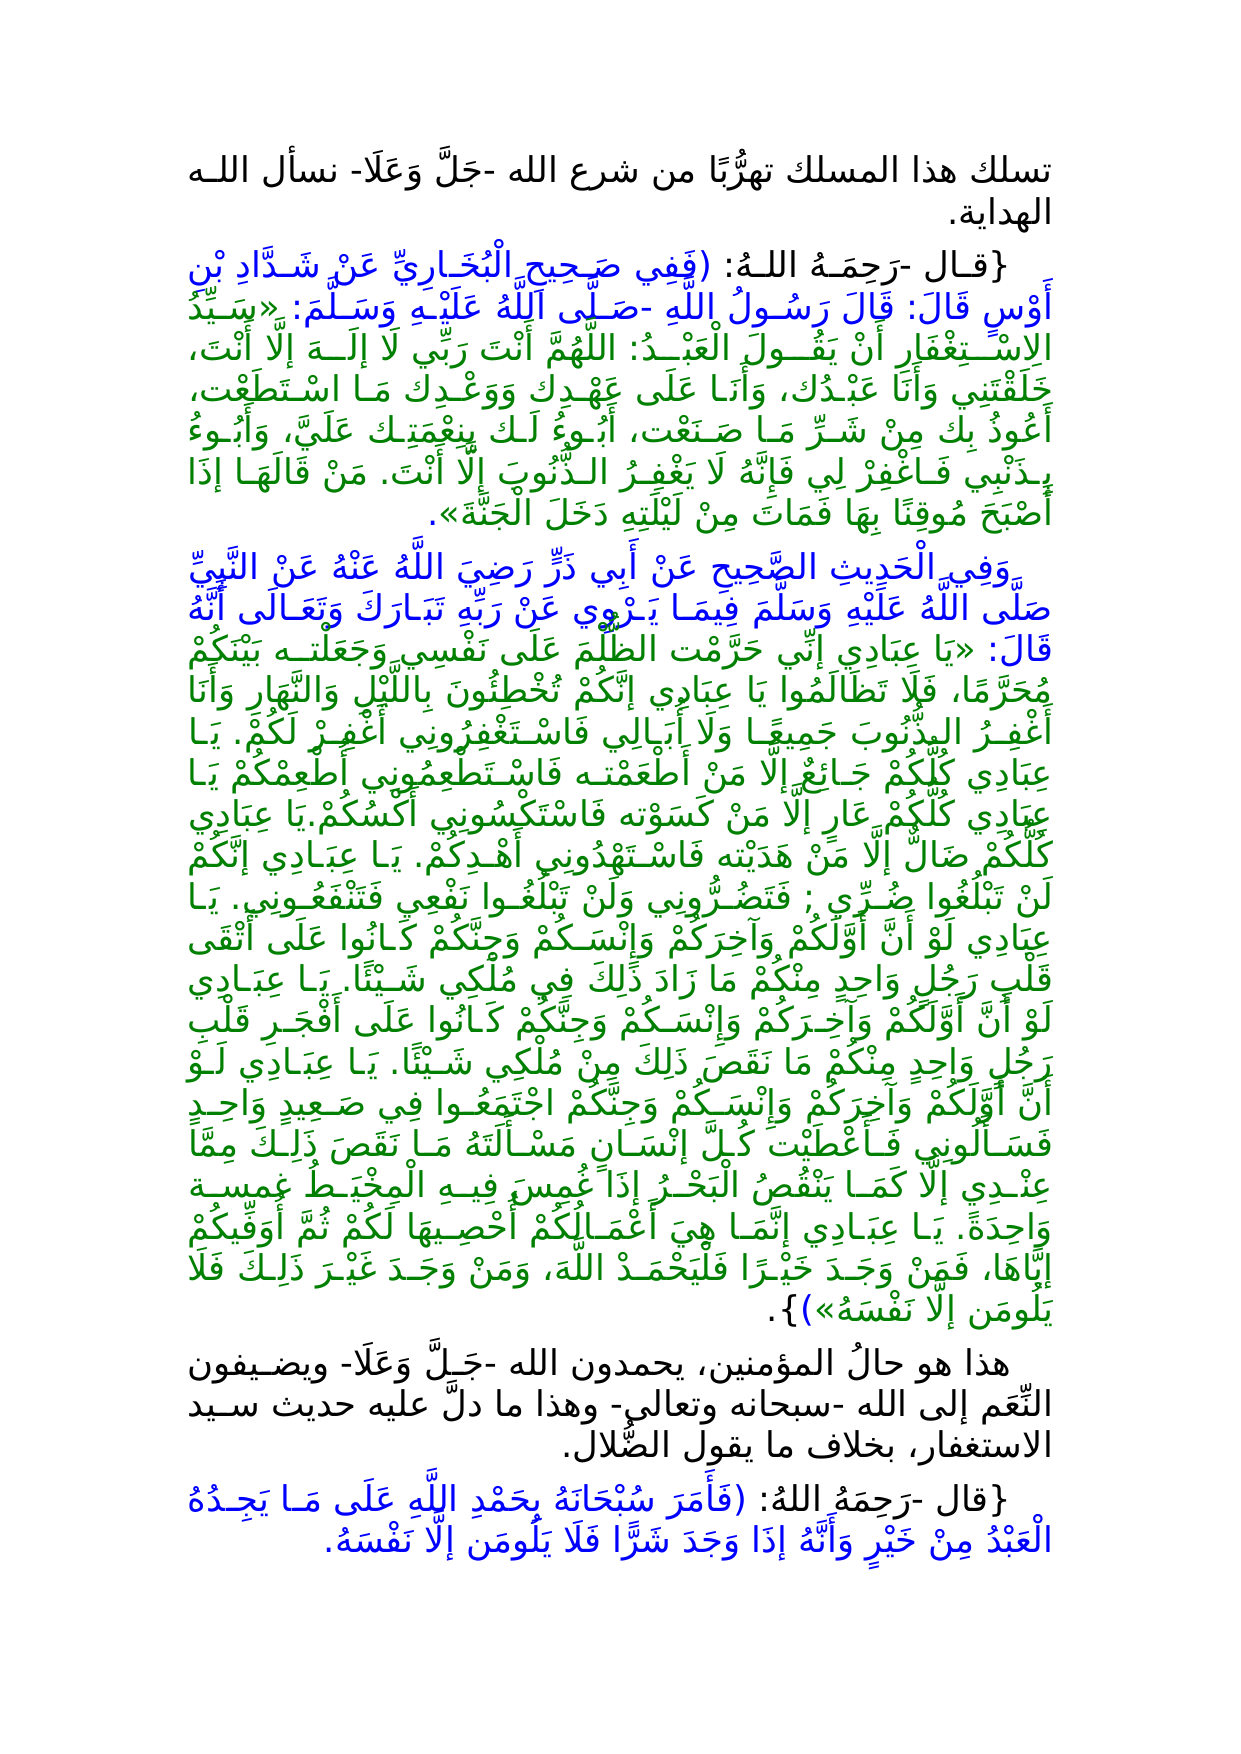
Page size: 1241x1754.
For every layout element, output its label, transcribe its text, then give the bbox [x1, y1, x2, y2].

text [187, 150, 1053, 232]
text {قال -رَحِمَهُ اللهُ: (فَفِي صَحِيحِ الْبُخَارِيِّ عَنْ شَدَّادِ بْنِ أَوْسٍ قَالَ: قَالَ رَسُولُ اللَّهِ -صَلَّى اللَّهُ عَلَيْهِ وَسَلَّمَ: «سَيِّدُ الِاسْتِغْفَارِ أَنْ يَقُولَ الْعَبْدُ: اللَّهُمَّ أَنْتَ رَبِّي لَا إلَهَ إلَّا أَنْتَ، خَلَقْتَنِي وَأَنَا عَبْدُك، وَأَنَا عَلَى عَهْدِك وَوَعْدِك مَا اسْتَطَعْت، أَعُوذُ بِك مِنْ شَرِّ مَا صَنَعْت، أَبُوءُ لَك بِنِعْمَتِك عَلَيَّ، وَأَبُوءُ بِذَنْبِي فَاغْفِرْ لِي فَإِنَّهُ لَا يَغْفِرُ الذُّنُوبَ إلَّا أَنْتَ. مَنْ قَالَهَا إذَا أَصْبَحَ مُوقِنًا بِهَا فَمَاتَ مِنْ لَيْلَتِهِ دَخَلَ الْجَنَّةَ». [187, 245, 1053, 534]
text هذا هو حالُ المؤمنين، يحمدون الله -جَلَّ وَعَلَا- ويضيفون النِّعَم إلى الله -سبحانه وتعالى- وهذا ما دلَّ عليه حديث سيد الاستغفار، بخلاف ما يقول الضُّلال. [187, 1342, 1053, 1466]
text وَفِي الْحَدِيثِ الصَّحِيحِ عَنْ أَبِي ذَرٍّ رَضِيَ اللَّهُ عَنْهُ عَنْ النَّبِيِّ صَلَّى اللَّهُ عَلَيْهِ وَسَلَّمَ فِيمَا يَرْوِي عَنْ رَبِّهِ تَبَارَكَ وَتَعَالَى أَنَّهُ قَالَ: «يَا عِبَادِي إنِّي حَرَّمْت الظُّلْمَ عَلَى نَفْسِي وَجَعَلْته بَيْنَكُمْ مُحَرَّمًا، فَلَا تَظَالَمُوا يَا عِبَادِي إنَّكُمْ تُخْطِئُونَ بِاللَّيْلِ وَالنَّهَارِ وَأَنَا أَغْفِرُ الذُّنُوبَ جَمِيعًا وَلَا أُبَالِي فَاسْتَغْفِرُونِي أَغْفِرْ لَكُمْ. يَا عِبَادِي كُلُّكُمْ جَائِعٌ إلَّا مَنْ أَطْعَمْته فَاسْتَطْعِمُونِي أُطْعِمْكُمْ يَا عِبَادِي كُلُّكُمْ عَارٍ إلَّا مَنْ كَسَوْته فَاسْتَكْسُونِي أَكْسُكُمْ.يَا عِبَادِي كُلُّكُمْ ضَالٌّ إلَّا مَنْ هَدَيْته فَاسْتَهْدُونِي أَهْدِكُمْ. يَا عِبَادِي إنَّكُمْ لَنْ تَبْلُغُوا ضُرِّي ; فَتَضُرُّونِي وَلَنْ تَبْلُغُوا نَفْعِي فَتَنْفَعُونِي. يَا عِبَادِي لَوْ أَنَّ أَوَّلَكُمْ وَآخِرَكُمْ وَإِنْسَكُمْ وَجِنَّكُمْ كَانُوا عَلَى أَتْقَى قَلْبِ رَجُلٍ وَاحِدٍ مِنْكُمْ مَا زَادَ ذَلِكَ فِي مُلْكِي شَيْئًا. يَا عِبَادِي لَوْ أَنَّ أَوَّلَكُمْ وَآخِرَكُمْ وَإِنْسَكُمْ وَجِنَّكُمْ كَانُوا عَلَى أَفْجَرِ قَلْبِ رَجُلٍ وَاحِدٍ مِنْكُمْ مَا نَقَصَ ذَلِكَ مِنْ مُلْكِي شَيْئًا. يَا عِبَادِي لَوْ أَنَّ أَوَّلَكُمْ وَآخِرَكُمْ وَإِنْسَكُمْ وَجِنَّكُمْ اجْتَمَعُوا فِي صَعِيدٍ وَاحِدٍ فَسَأَلُونِي فَأَعْطَيْت كُلَّ إنْسَانٍ مَسْأَلَتَهُ مَا نَقَصَ ذَلِكَ مِمَّا عِنْدِي إلَّا كَمَا يَنْقُصُ الْبَحْرُ إذَا غُمِسَ فِيهِ الْمِخْيَطُ غمسة وَاحِدَةً. يَا عِبَادِي إنَّمَا هِيَ أَعْمَالُكُمْ أُحْصِيهَا لَكُمْ ثُمَّ أُوَفِّيكُمْ إيَّاهَا، فَمَنْ وَجَدَ خَيْرًا فَلْيَحْمَدْ اللَّهَ، وَمَنْ وَجَدَ غَيْرَ ذَلِكَ فَلَا يَلُومَن إلَّا نَفْسَهُ»)}. [187, 546, 1053, 1330]
text {قال -رَحِمَهُ اللهُ: (فَأَمَرَ سُبْحَانَهُ بِحَمْدِ اللَّهِ عَلَى مَا يَجِدُهُ الْعَبْدُ مِنْ خَيْرٍ وَأَنَّهُ إذَا وَجَدَ شَرًّا فَلَا يَلُومَن إلَّا نَفْسَهُ. [187, 1479, 1053, 1561]
